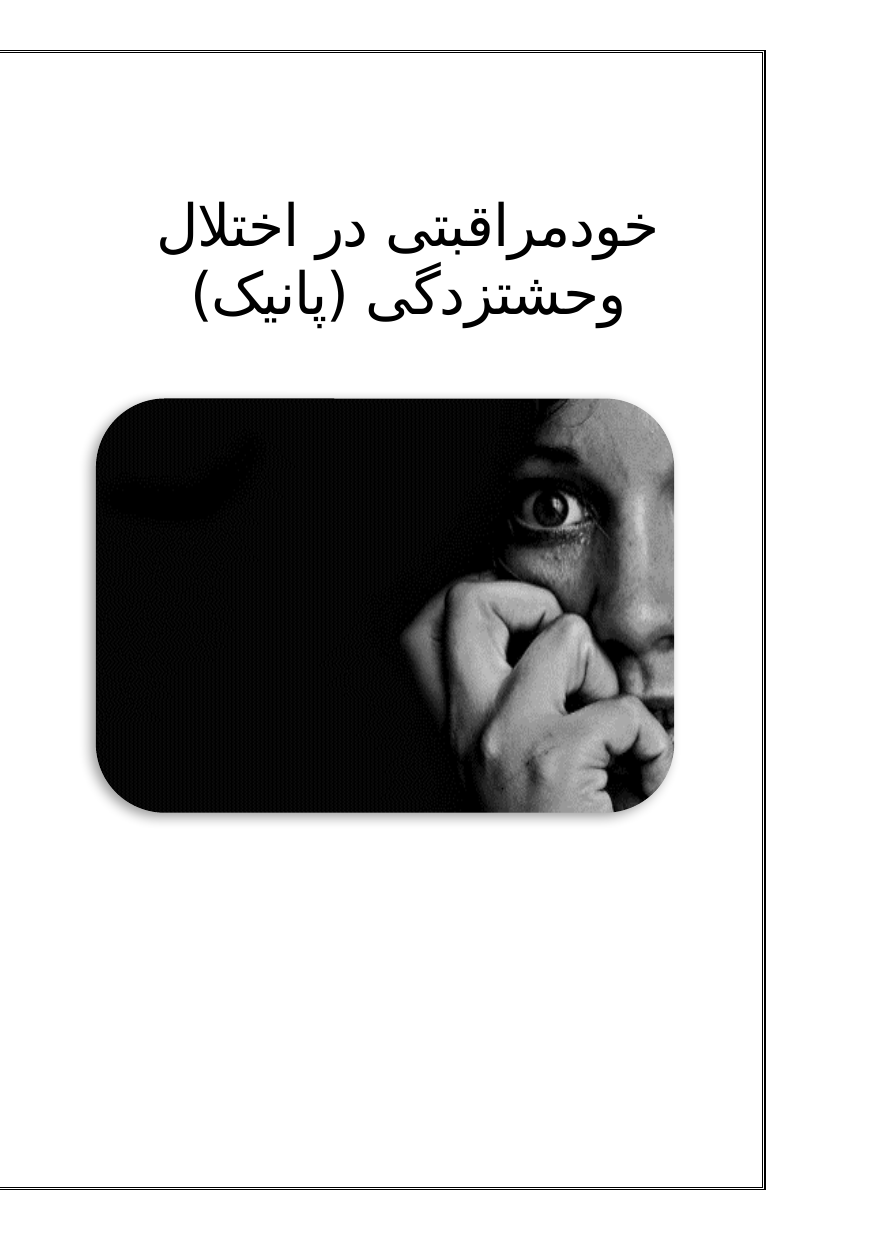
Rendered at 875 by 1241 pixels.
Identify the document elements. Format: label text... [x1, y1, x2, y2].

title خودمراقبتی در اختلال وحشتزدگی (پانیک) [119, 192, 697, 328]
picture [95, 398, 675, 813]
